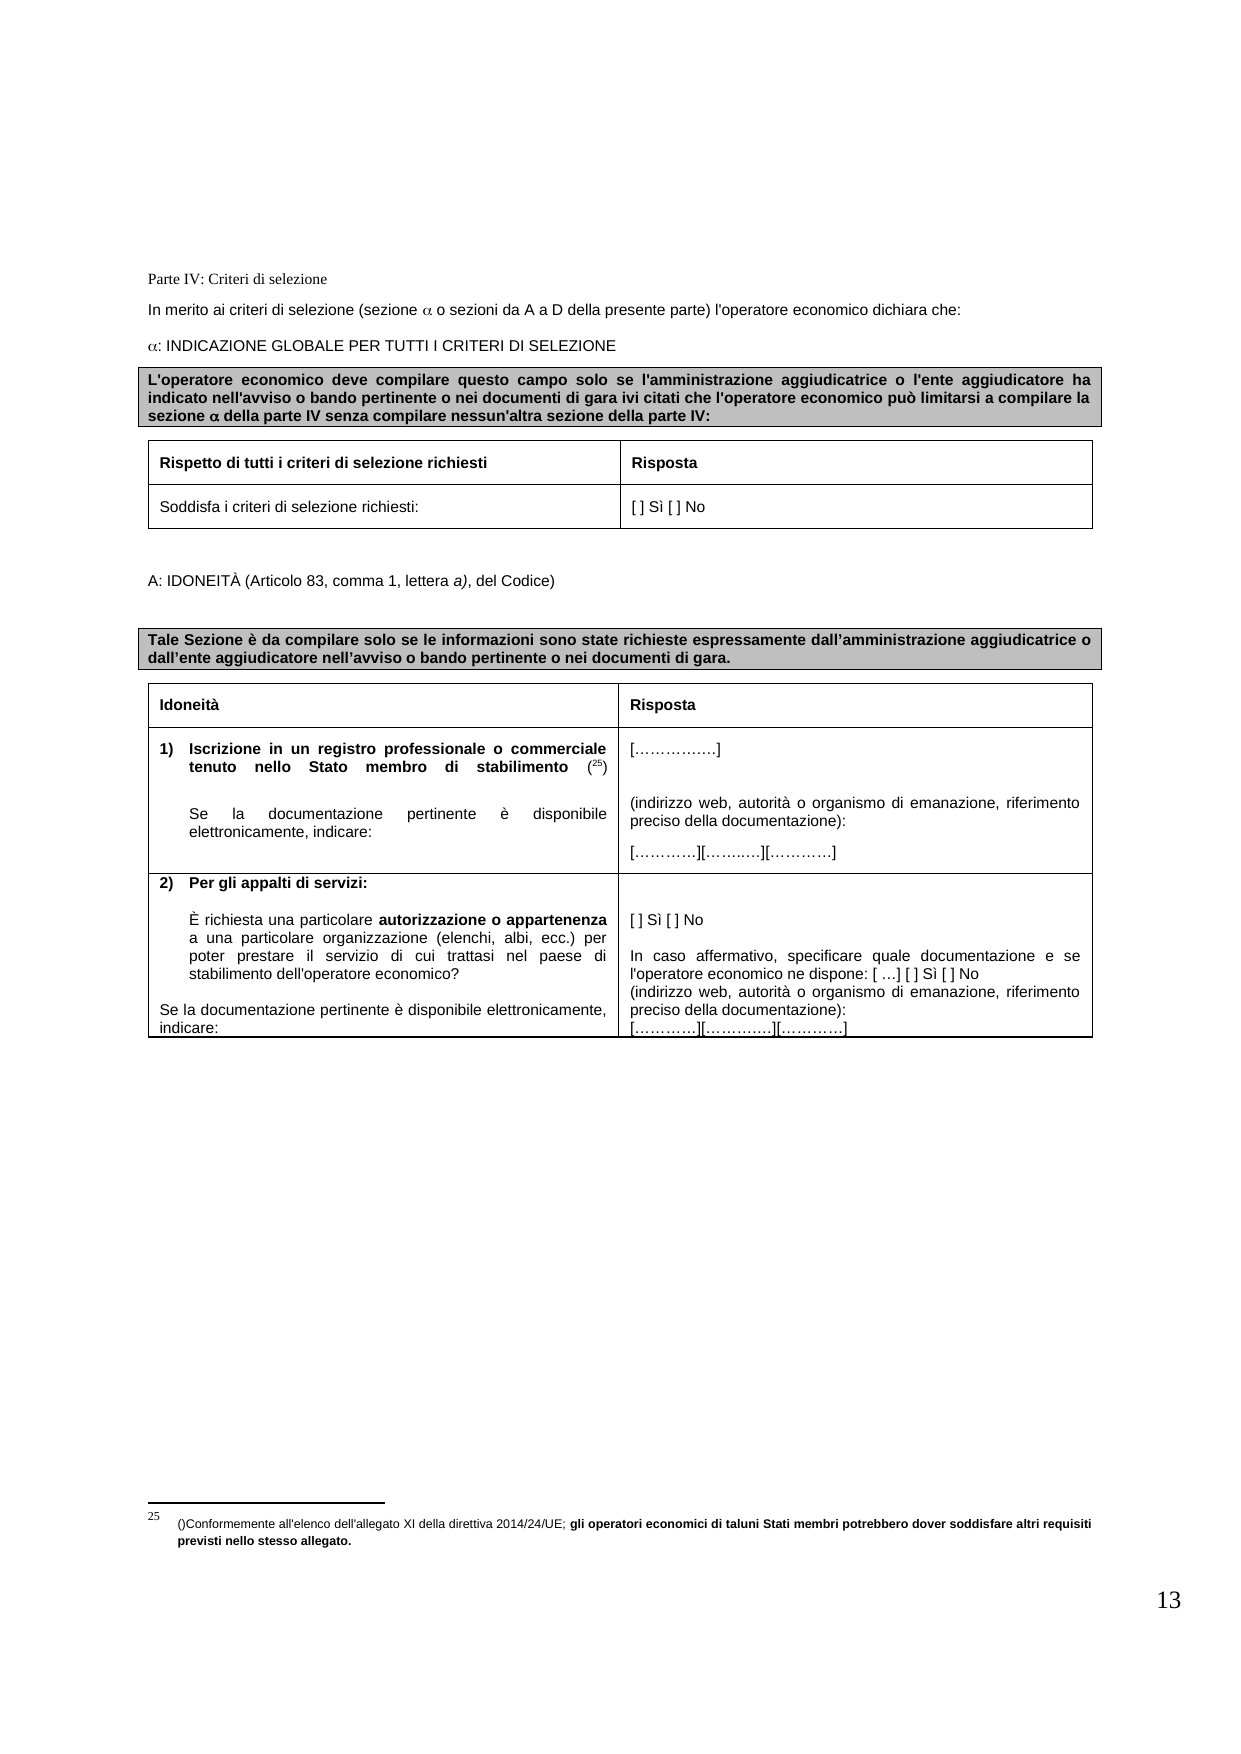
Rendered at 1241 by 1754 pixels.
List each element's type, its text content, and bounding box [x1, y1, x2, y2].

table_cell Iscrizione in un registro professionale o commerciale tenuto nello Stato membro di stabilimento () Se la documentazione pertinente è disponibile elettronicamente, indicare: [149, 728, 618, 873]
table_cell Soddisfa i criteri di selezione richiesti: [149, 485, 620, 528]
text L'operatore economico deve compilare questo campo solo se l'amministrazione aggiudicatrice o l'ente aggiudicatore ha indicato nell'avviso o bando pertinente o nei documenti di gara ivi citati che l'operatore economico può limitarsi a compilare la sezione della parte IV senza compilare nessun'altra sezione della parte IV: [139, 368, 1101, 426]
table_header Risposta [621, 441, 1092, 484]
table_header Rispetto di tutti i criteri di selezione richiesti [149, 441, 620, 484]
table_cell [ ] Sì [ ] No [621, 485, 1092, 528]
text In merito ai criteri di selezione (sezione o sezioni da A a D della presente parte) l'operatore economico dichiara che: [148, 301, 1093, 319]
title : Indicazione globale per tutti i criteri di selezione [148, 337, 1093, 355]
table_cell [………….…] (indirizzo web, autorità o organismo di emanazione, riferimento preciso della documentazione): […………][……..…][…………] [619, 728, 1092, 873]
text Parte IV: Criteri di selezione [148, 270, 1093, 288]
title A: Idoneità (Articolo 83, comma 1, lettera a), del Codice) [148, 572, 1093, 590]
table_cell [ ] Sì [ ] No In caso affermativo, specificare quale documentazione e se l'operatore economico ne dispone: [ …] [ ] Sì [ ] No (indirizzo web, autorità o organismo di emanazione, riferimento preciso della documentazione): […………][……….…][…………] [619, 874, 1092, 1036]
table_cell Per gli appalti di servizi: È richiesta una particolare autorizzazione o appartenenza a una particolare organizzazione (elenchi, albi, ecc.) per poter prestare il servizio di cui trattasi nel paese di stabilimento dell'operatore economico? Se la documentazione pertinente è disponibile elettronicamente, indicare: [149, 874, 618, 1036]
table_header Idoneità [149, 684, 618, 727]
table_header Risposta [619, 684, 1092, 727]
text Tale Sezione è da compilare solo se le informazioni sono state richieste espressamente dall’amministrazione aggiudicatrice o dall’ente aggiudicatore nell’avviso o bando pertinente o nei documenti di gara. [139, 629, 1101, 669]
